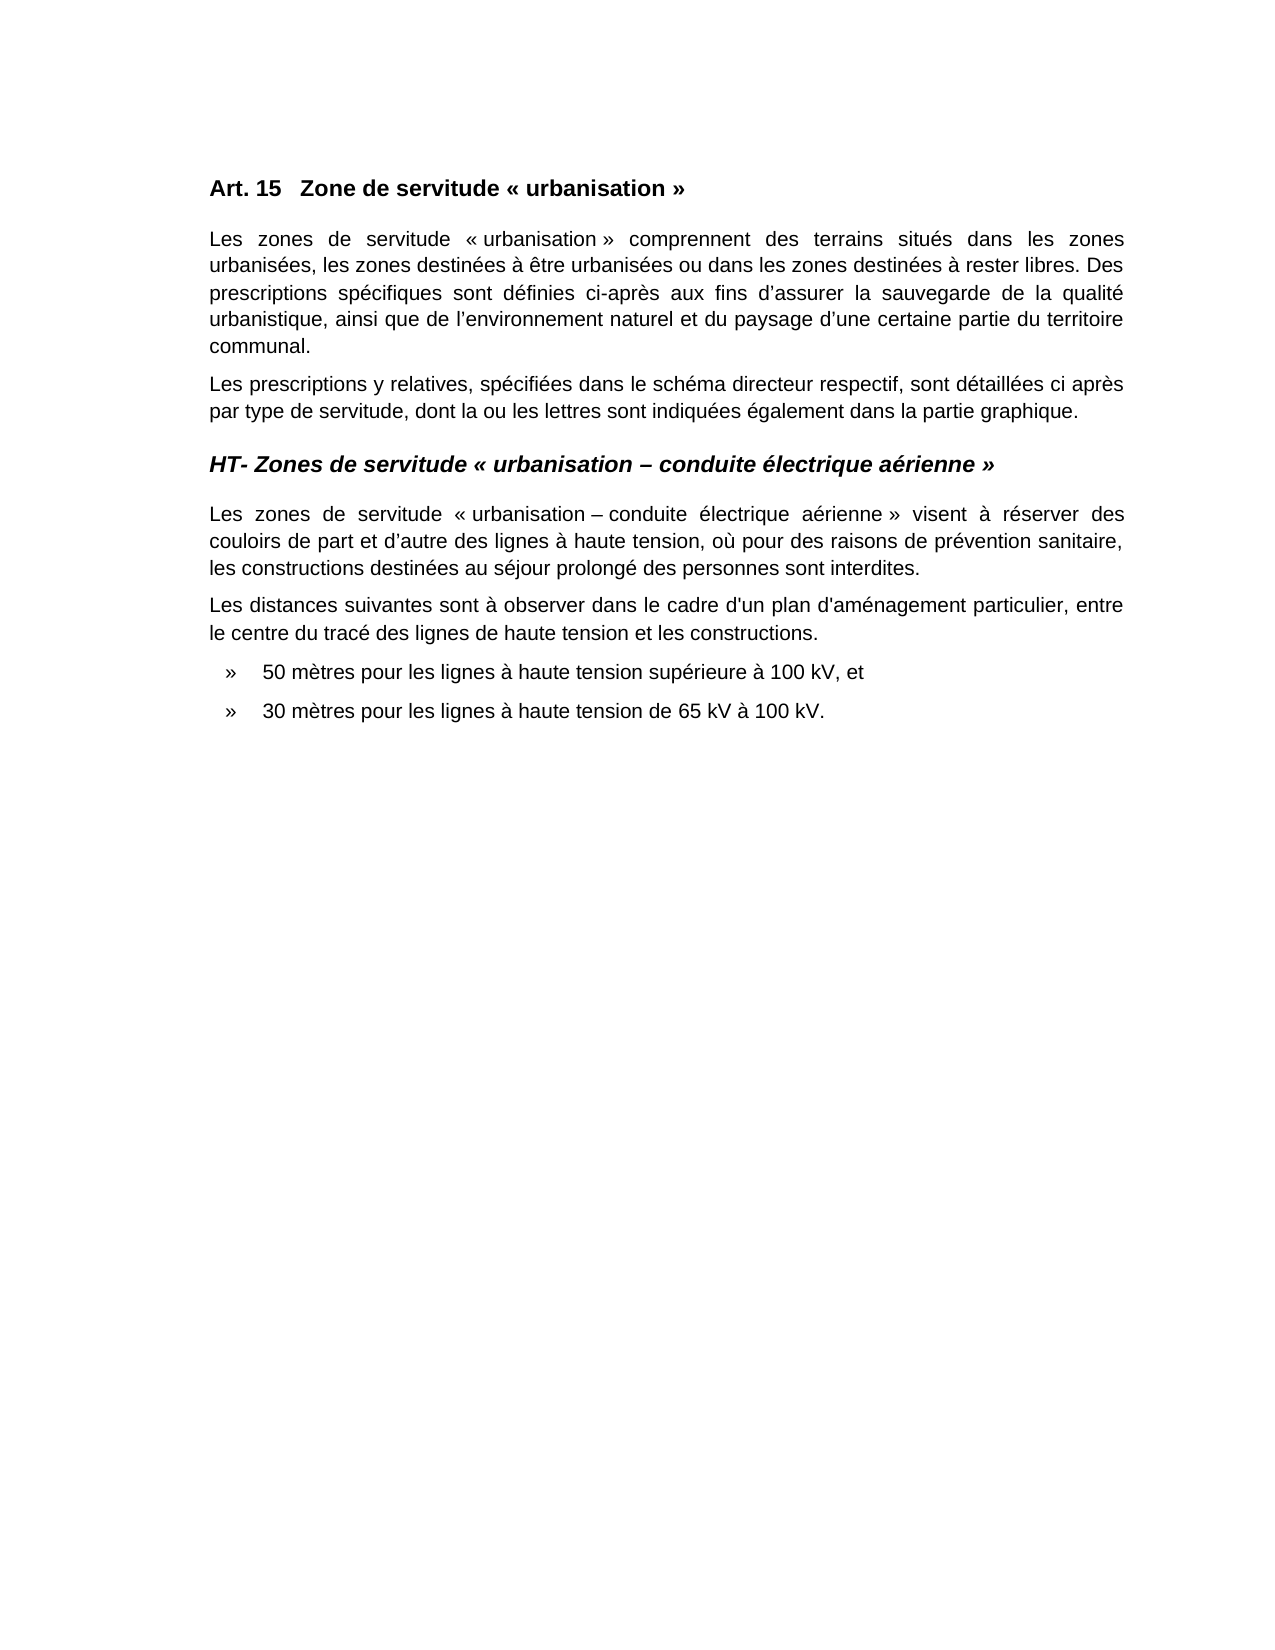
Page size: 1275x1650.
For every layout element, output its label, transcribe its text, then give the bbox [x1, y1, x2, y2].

subtitle HT- Zones de servitude « urbanisation – conduite électrique aérienne » [209, 451, 1125, 477]
subtitle Art. 15 Zone de servitude « urbanisation » [209, 175, 1125, 201]
text 50 mètres pour les lignes à haute tension supérieure à 100 kV, et [225, 660, 1125, 684]
text 30 mètres pour les lignes à haute tension de 65 kV à 100 kV. [225, 699, 1125, 723]
text Les prescriptions y relatives, spécifiées dans le schéma directeur respectif, sont détaillées ci après par type de servitude, dont la ou les lettres sont indiquées également dans la partie graphique. [209, 372, 1125, 423]
text Les zones de servitude « urbanisation – conduite électrique aérienne » visent à réserver des couloirs de part et d’autre des lignes à haute tension, où pour des raisons de prévention sanitaire, les constructions destinées au séjour prolongé des personnes sont interdites. [209, 502, 1125, 580]
text Les zones de servitude « urbanisation » comprennent des terrains situés dans les zones urbanisées, les zones destinées à être urbanisées ou dans les zones destinées à rester libres. Des prescriptions spécifiques sont définies ci-après aux fins d’assurer la sauvegarde de la qualité urbanistique, ainsi que de l’environnement naturel et du paysage d’une certaine partie du territoire communal. [209, 226, 1125, 358]
text Les distances suivantes sont à observer dans le cadre d'un plan d'aménagement particulier, entre le centre du tracé des lignes de haute tension et les constructions. [209, 593, 1125, 644]
